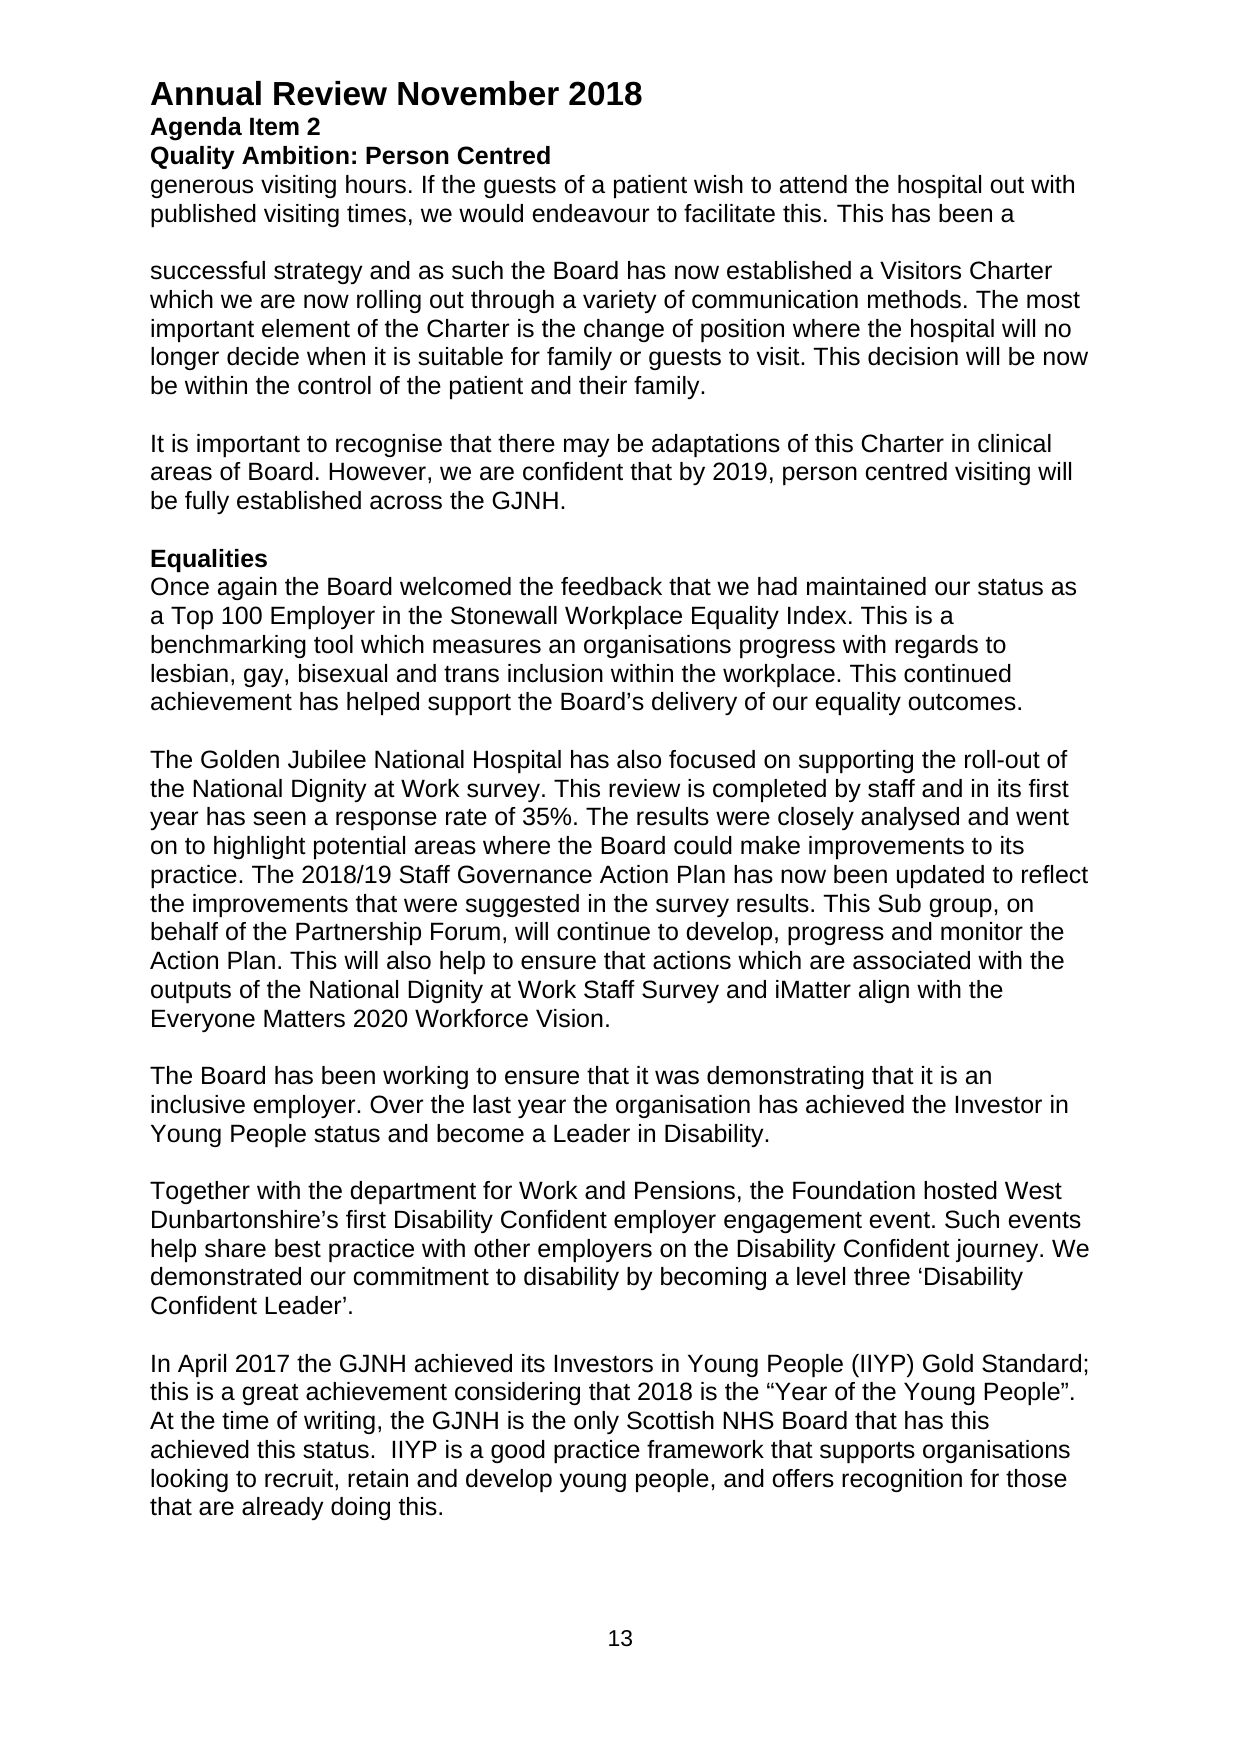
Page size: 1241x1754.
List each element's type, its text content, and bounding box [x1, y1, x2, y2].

text Once again the Board welcomed the feedback that we had maintained our status as a Top 100 Employer in the Stonewall Workplace Equality Index. This is a benchmarking tool which measures an organisations progress with regards to lesbian, gay, bisexual and trans inclusion within the workplace. This continued achievement has helped support the Board’s delivery of our equality outcomes. [150, 572, 1095, 716]
text In April 2017 the GJNH achieved its Investors in Young People (IIYP) Gold Standard; this is a great achievement considering that 2018 is the “Year of the Young People”. At the time of writing, the GJNH is the only Scottish NHS Board that has this achieved this status. IIYP is a good practice framework that supports organisations looking to recruit, retain and develop young people, and offers recognition for those that are already doing this. [150, 1348, 1095, 1521]
text The Golden Jubilee National Hospital has also focused on supporting the roll-out of the National Dignity at Work survey. This review is completed by staff and in its first year has seen a response rate of 35%. The results were closely analysed and went on to highlight potential areas where the Board could make improvements to its practice. The 2018/19 Staff Governance Action Plan has now been updated to reflect the improvements that were suggested in the survey results. This Sub group, on behalf of the Partnership Forum, will continue to develop, progress and monitor the Action Plan. This will also help to ensure that actions which are associated with the outputs of the National Dignity at Work Staff Survey and iMatter align with the Everyone Matters 2020 Workforce Vision. [150, 745, 1095, 1032]
text successful strategy and as such the Board has now established a Visitors Charter which we are now rolling out through a variety of communication methods. The most important element of the Charter is the change of position where the hospital will no longer decide when it is suitable for family or guests to visit. This decision will be now be within the control of the patient and their family. [150, 256, 1095, 400]
text Equalities [150, 543, 1095, 572]
text The Board has been working to ensure that it was demonstrating that it is an inclusive employer. Over the last year the organisation has achieved the Investor in Young People status and become a Leader in Disability. [150, 1061, 1095, 1147]
text It is important to recognise that there may be adaptations of this Charter in clinical areas of Board. However, we are confident that by 2019, person centred visiting will be fully established across the GJNH. [150, 428, 1095, 515]
text Together with the department for Work and Pensions, the Foundation hosted West Dunbartonshire’s first Disability Confident employer engagement event. Such events help share best practice with other employers on the Disability Confident journey. We demonstrated our commitment to disability by becoming a level three ‘Disability Confident Leader’. [150, 1176, 1095, 1320]
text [150, 170, 1095, 227]
